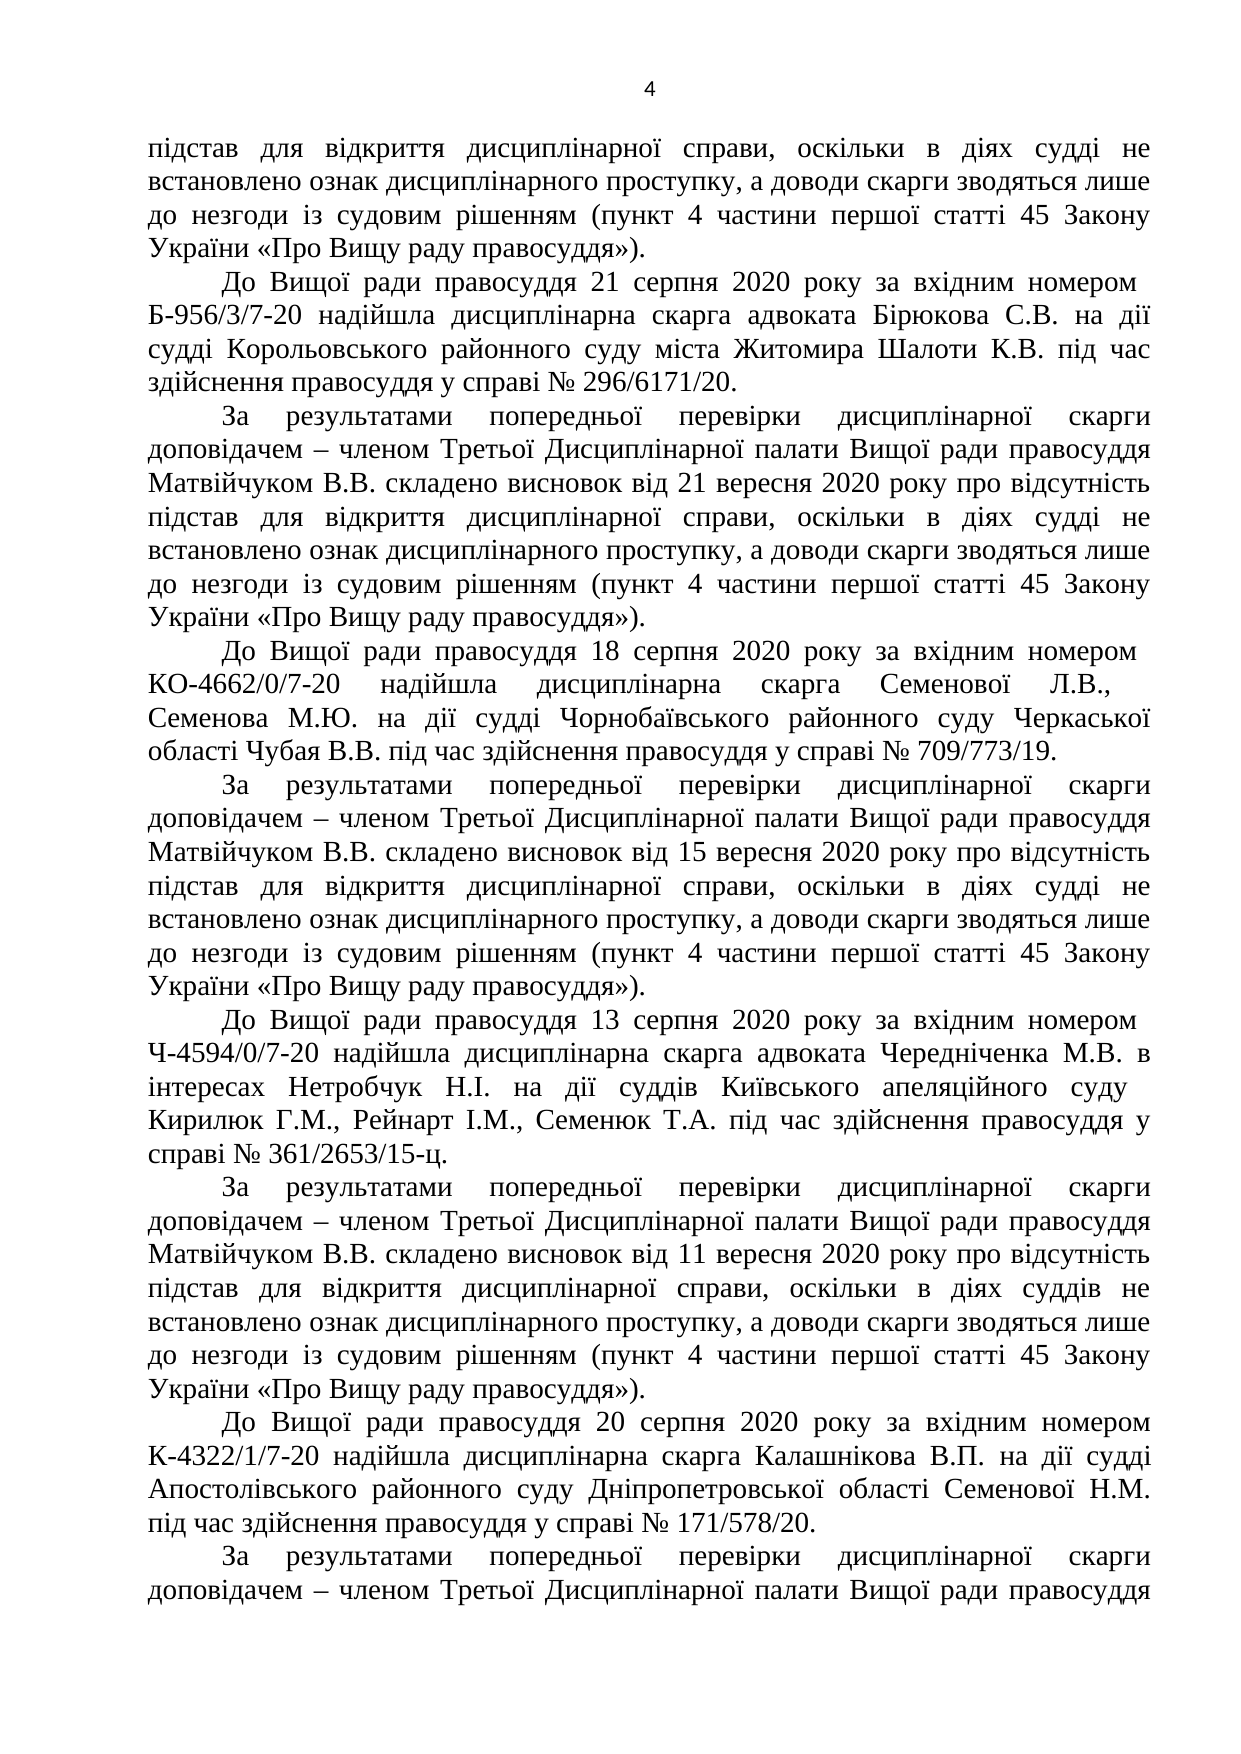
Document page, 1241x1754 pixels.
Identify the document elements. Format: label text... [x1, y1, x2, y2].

text За результатами попередньої перевірки дисциплінарної скарги доповідачем – членом Третьої Дисциплінарної палати Вищої ради правосуддя Матвійчуком В.В. складено висновок від 15 вересня 2020 року про відсутність підстав для відкриття дисциплінарної справи, оскільки в діях судді не встановлено ознак дисциплінарного проступку, а доводи скарги зводяться лише до незгоди із судовим рішенням (пункт 4 частини першої статті 45 Закону України «Про Вищу раду правосуддя»). [148, 767, 1152, 1002]
text За результатами попередньої перевірки дисциплінарної скарги доповідачем – членом Третьої Дисциплінарної палати Вищої ради правосуддя Матвійчуком В.В. складено висновок від 11 вересня 2020 року про відсутність підстав для відкриття дисциплінарної справи, оскільки в діях суддів не встановлено ознак дисциплінарного проступку, а доводи скарги зводяться лише до незгоди із судовим рішенням (пункт 4 частини першої статті 45 Закону України «Про Вищу раду правосуддя»). [148, 1169, 1152, 1404]
text До Вищої ради правосуддя 18 серпня 2020 року за вхідним номером КО-4662/0/7-20 надійшла дисциплінарна скарга Семенової Л.В., Семенова М.Ю. на дії судді Чорнобаївського районного суду Черкаської області Чубая В.В. під час здійснення правосуддя у справі № 709/773/19. [148, 633, 1152, 767]
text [148, 1538, 1152, 1606]
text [148, 130, 1152, 264]
text До Вищої ради правосуддя 13 серпня 2020 року за вхідним номером Ч-4594/0/7-20 надійшла дисциплінарна скарга адвоката Чередніченка М.В. в інтересах Нетробчук Н.І. на дії суддів Київського апеляційного суду Кирилюк Г.М., Рейнарт І.М., Семенюк Т.А. під час здійснення правосуддя у справі № 361/2653/15-ц. [148, 1002, 1152, 1169]
text До Вищої ради правосуддя 20 серпня 2020 року за вхідним номером К-4322/1/7-20 надійшла дисциплінарна скарга Калашнікова В.П. на дії судді Апостолівського районного суду Дніпропетровської області Семенової Н.М. під час здійснення правосуддя у справі № 171/578/20. [148, 1404, 1152, 1538]
text До Вищої ради правосуддя 21 серпня 2020 року за вхідним номером Б-956/3/7-20 надійшла дисциплінарна скарга адвоката Бірюкова С.В. на дії судді Корольовського районного суду міста Житомира Шалоти К.В. під час здійснення правосуддя у справі № 296/6171/20. [148, 264, 1152, 398]
text За результатами попередньої перевірки дисциплінарної скарги доповідачем – членом Третьої Дисциплінарної палати Вищої ради правосуддя Матвійчуком В.В. складено висновок від 21 вересня 2020 року про відсутність підстав для відкриття дисциплінарної справи, оскільки в діях судді не встановлено ознак дисциплінарного проступку, а доводи скарги зводяться лише до незгоди із судовим рішенням (пункт 4 частини першої статті 45 Закону України «Про Вищу раду правосуддя»). [148, 398, 1152, 633]
